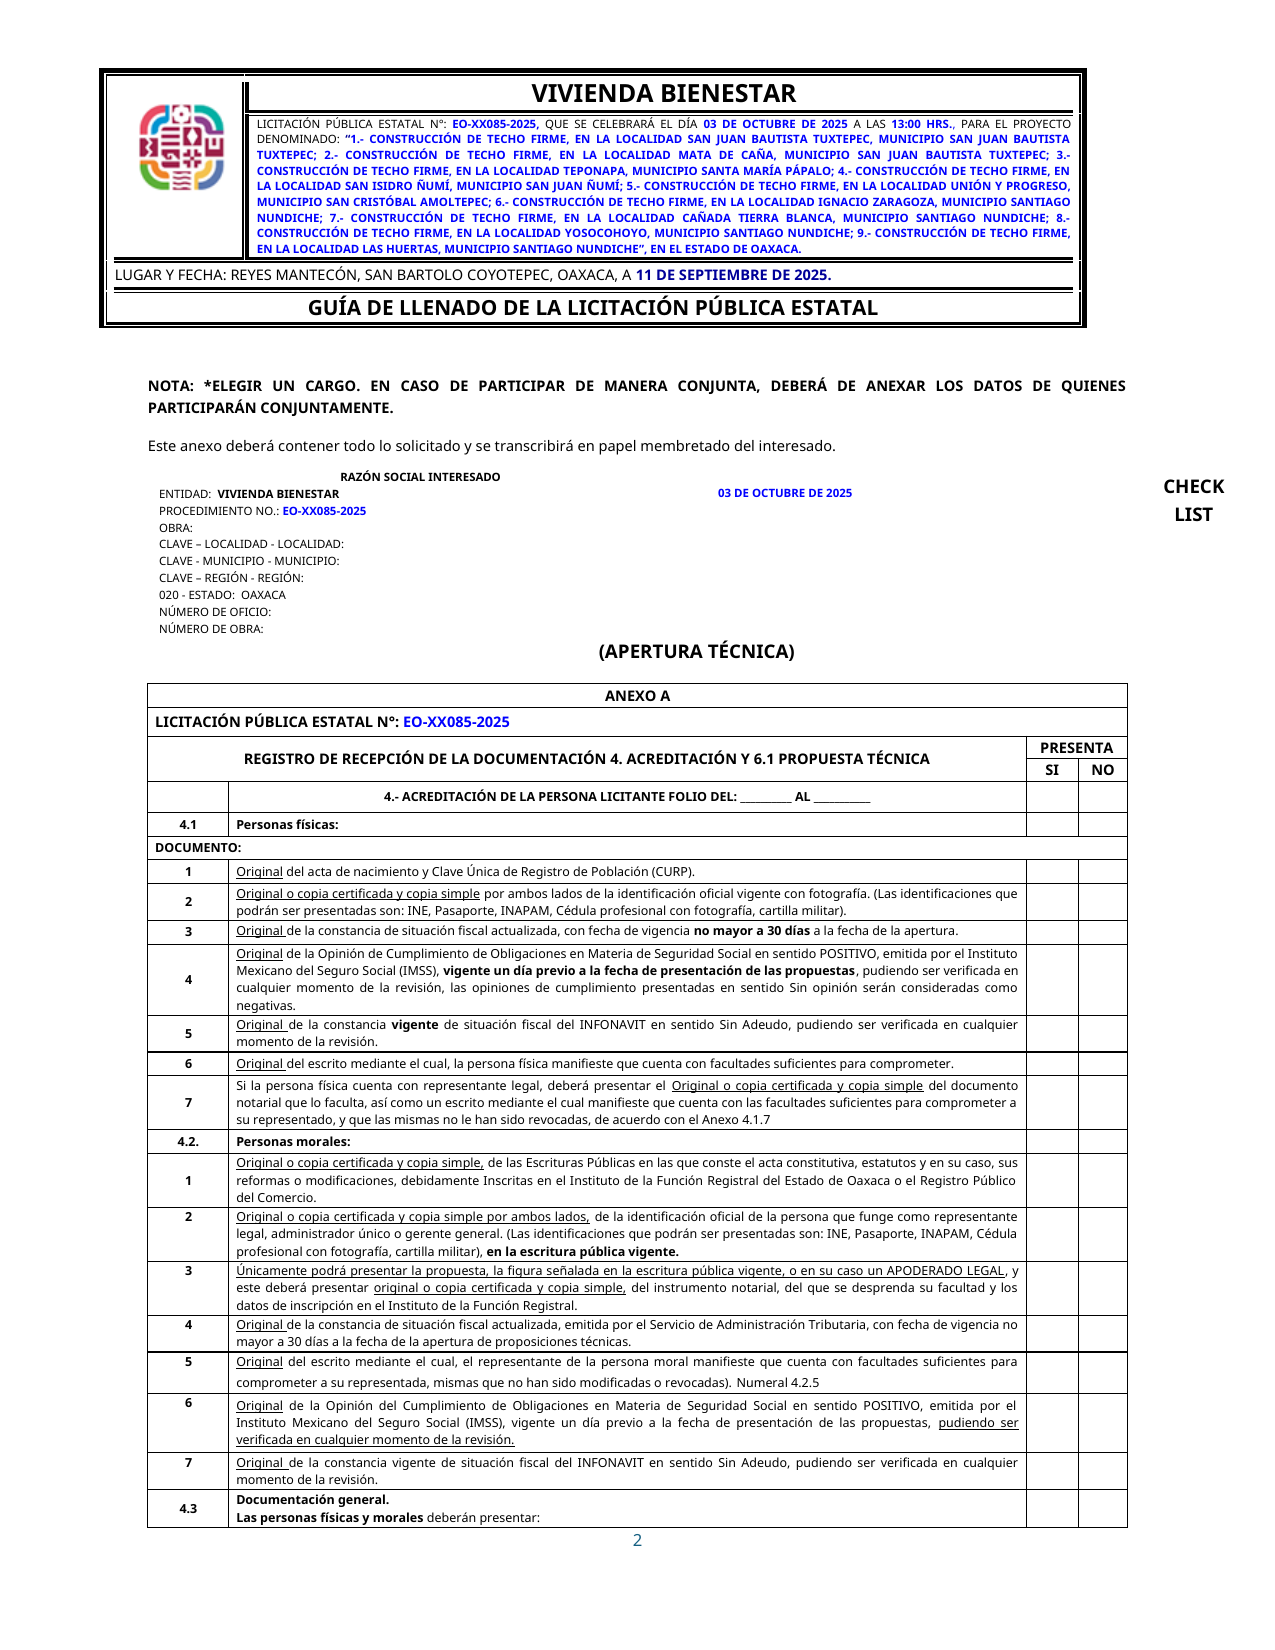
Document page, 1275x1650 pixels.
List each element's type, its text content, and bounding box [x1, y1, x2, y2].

table_cell [1027, 945, 1078, 1014]
table_cell 7 [148, 1453, 228, 1489]
table_cell [1027, 1453, 1078, 1489]
table_cell [1079, 1490, 1127, 1527]
table_cell [148, 782, 228, 812]
table_cell Original de la constancia vigente de situación fiscal del INFONAVIT en sentido Sin Adeudo, pudiendo ser verificada en cualquier momento de la revisión. [229, 1453, 1026, 1489]
table_cell [1079, 1262, 1127, 1314]
table_cell Si la persona física cuenta con representante legal, deberá presentar el Original o copia certificada y copia simple del documento notarial que lo faculta, así como un escrito mediante el cual manifieste que cuenta con las facultades suficientes para comprometer a su representado, y que las mismas no le han sido revocadas, de acuerdo con el Anexo 4.1.7 [229, 1076, 1026, 1129]
table_header ANEXO A [148, 684, 1127, 707]
table_cell [1027, 1262, 1078, 1314]
table_cell 4 [148, 1316, 228, 1351]
text CHECK LIST (APERTURA TÉCNICA) [148, 474, 1245, 664]
table_cell 2 [148, 1208, 228, 1261]
table_cell 3 [148, 921, 228, 943]
table_cell [1079, 1076, 1127, 1129]
table_cell 2 [148, 884, 228, 920]
table_cell Original de la Opinión del Cumplimiento de Obligaciones en Materia de Seguridad Social en sentido POSITIVO, emitida por el Instituto Mexicano del Seguro Social (IMSS), vigente un día previo a la fecha de presentación de las propuestas, pudiendo ser verificada en cualquier momento de la revisión. [229, 1394, 1026, 1452]
table_cell LICITACIÓN PÚBLICA ESTATAL N°: EO-XX085-2025 [148, 708, 1127, 736]
table_cell [1079, 1053, 1127, 1075]
table_cell [1027, 1130, 1078, 1153]
table_cell 4.2. [148, 1130, 228, 1153]
table_cell 5 [148, 1016, 228, 1051]
table_cell [1079, 1353, 1127, 1392]
table_cell [1079, 813, 1127, 836]
table_cell [1079, 1130, 1127, 1153]
table_cell [1027, 921, 1078, 943]
table_cell Original o copia certificada y copia simple por ambos lados, de la identificación oficial de la persona que funge como representante legal, administrador único o gerente general. (Las identificaciones que podrán ser presentadas son: INE, Pasaporte, INAPAM, Cédula profesional con fotografía, cartilla militar), en la escritura pública vigente. [229, 1208, 1026, 1261]
table_cell 4.3 [148, 1490, 228, 1527]
table_cell [1027, 782, 1078, 812]
table_cell [1079, 1394, 1127, 1452]
table_cell [1079, 1316, 1127, 1351]
table_cell [1079, 1453, 1127, 1489]
table_cell Original de la constancia de situación fiscal actualizada, emitida por el Servicio de Administración Tributaria, con fecha de vigencia no mayor a 30 días a la fecha de la apertura de proposiciones técnicas. [229, 1316, 1026, 1351]
table_cell [1079, 1208, 1127, 1261]
table_cell [1027, 1053, 1078, 1075]
table_header 03 DE OCTUBRE DE 2025 [707, 469, 1127, 639]
table_cell [1027, 1154, 1078, 1207]
picture [128, 97, 235, 196]
table_cell Original de la Opinión de Cumplimiento de Obligaciones en Materia de Seguridad Social en sentido POSITIVO, emitida por el Instituto Mexicano del Seguro Social (IMSS), vigente un día previo a la fecha de presentación de las propuestas, pudiendo ser verificada en cualquier momento de la revisión, las opiniones de cumplimiento presentadas en sentido Sin opinión serán consideradas como negativas. [229, 945, 1026, 1014]
table_cell 7 [148, 1076, 228, 1129]
table_cell DOCUMENTO: [148, 837, 1127, 859]
table_cell [1079, 945, 1127, 1014]
table_cell Personas morales: [229, 1130, 1026, 1153]
table_cell Original del escrito mediante el cual, la persona física manifieste que cuenta con facultades suficientes para comprometer. [229, 1053, 1026, 1075]
table_cell 4 [148, 945, 228, 1014]
table_cell [1079, 860, 1127, 883]
table_cell [1027, 1016, 1078, 1051]
table_cell [1027, 1208, 1078, 1261]
table_cell Documentación general. Las personas físicas y morales deberán presentar: [229, 1490, 1026, 1527]
table_header RAZÓN SOCIAL INTERESADO Entidad: Vivienda Bienestar Procedimiento No.: EO-XX085-2025 Obra: clave – Localidad - Localidad: clave - Municipio - Municipio: clave – Región - Región: 020 - Estado: Oaxaca Número de Oficio: Número de Obra: [148, 469, 707, 639]
table_cell [1027, 860, 1078, 883]
table_cell [1027, 1353, 1078, 1392]
text Este anexo deberá contener todo lo solicitado y se transcribirá en papel membretado del interesado. [148, 436, 1127, 456]
table_cell [1027, 1316, 1078, 1351]
table_cell [1027, 884, 1078, 920]
table_cell Original del acta de nacimiento y Clave Única de Registro de Población (CURP). [229, 860, 1026, 883]
table_cell Original o copia certificada y copia simple por ambos lados de la identificación oficial vigente con fotografía. (Las identificaciones que podrán ser presentadas son: INE, Pasaporte, INAPAM, Cédula profesional con fotografía, cartilla militar). [229, 884, 1026, 920]
table_cell [1027, 1076, 1078, 1129]
table_cell [1027, 813, 1078, 836]
table_cell [1027, 1394, 1078, 1452]
table_cell PRESENTA [1027, 737, 1127, 758]
table_cell [1079, 782, 1127, 812]
table_cell 6 [148, 1394, 228, 1452]
table_cell 4.1 [148, 813, 228, 836]
table_cell [1079, 884, 1127, 920]
table_cell [1079, 1016, 1127, 1051]
table_cell Únicamente podrá presentar la propuesta, la figura señalada en la escritura pública vigente, o en su caso un APODERADO LEGAL, y este deberá presentar original o copia certificada y copia simple, del instrumento notarial, del que se desprenda su facultad y los datos de inscripción en el Instituto de la Función Registral. [229, 1262, 1026, 1314]
table_cell NO [1079, 759, 1127, 781]
table_cell SI [1027, 759, 1078, 781]
table_cell Personas físicas: [229, 813, 1026, 836]
table_cell 1 [148, 1154, 228, 1207]
table_cell 1 [148, 860, 228, 883]
table_cell 3 [148, 1262, 228, 1314]
table_cell 5 [148, 1353, 228, 1392]
table_cell 4.- ACREDITACIÓN DE LA PERSONA LICITANTE FOLIO DEL: __________ AL ___________ [229, 782, 1026, 812]
table_cell Original del escrito mediante el cual, el representante de la persona moral manifieste que cuenta con facultades suficientes para comprometer a su representada, mismas que no han sido modificadas o revocadas). Numeral 4.2.5 [229, 1353, 1026, 1392]
table_cell [1027, 1490, 1078, 1527]
table_cell REGISTRO DE RECEPCIÓN DE LA DOCUMENTACIÓN 4. ACREDITACIÓN Y 6.1 PROPUESTA TÉCNICA [148, 737, 1026, 781]
table_cell Original de la constancia de situación fiscal actualizada, con fecha de vigencia no mayor a 30 días a la fecha de la apertura. [229, 921, 1026, 943]
table_cell [1079, 1154, 1127, 1207]
table_cell 6 [148, 1053, 228, 1075]
table_cell Original o copia certificada y copia simple, de las Escrituras Públicas en las que conste el acta constitutiva, estatutos y en su caso, sus reformas o modificaciones, debidamente Inscritas en el Instituto de la Función Registral del Estado de Oaxaca o el Registro Público del Comercio. [229, 1154, 1026, 1207]
table_cell [1079, 921, 1127, 943]
table_cell Original de la constancia vigente de situación fiscal del INFONAVIT en sentido Sin Adeudo, pudiendo ser verificada en cualquier momento de la revisión. [229, 1016, 1026, 1051]
text NOTA: *ELEGIR UN CARGO. EN CASO DE PARTICIPAR DE MANERA CONJUNTA, DEBERÁ DE ANEXAR LOS DATOS DE QUIENES PARTICIPARÁN CONJUNTAMENTE. [148, 376, 1127, 417]
